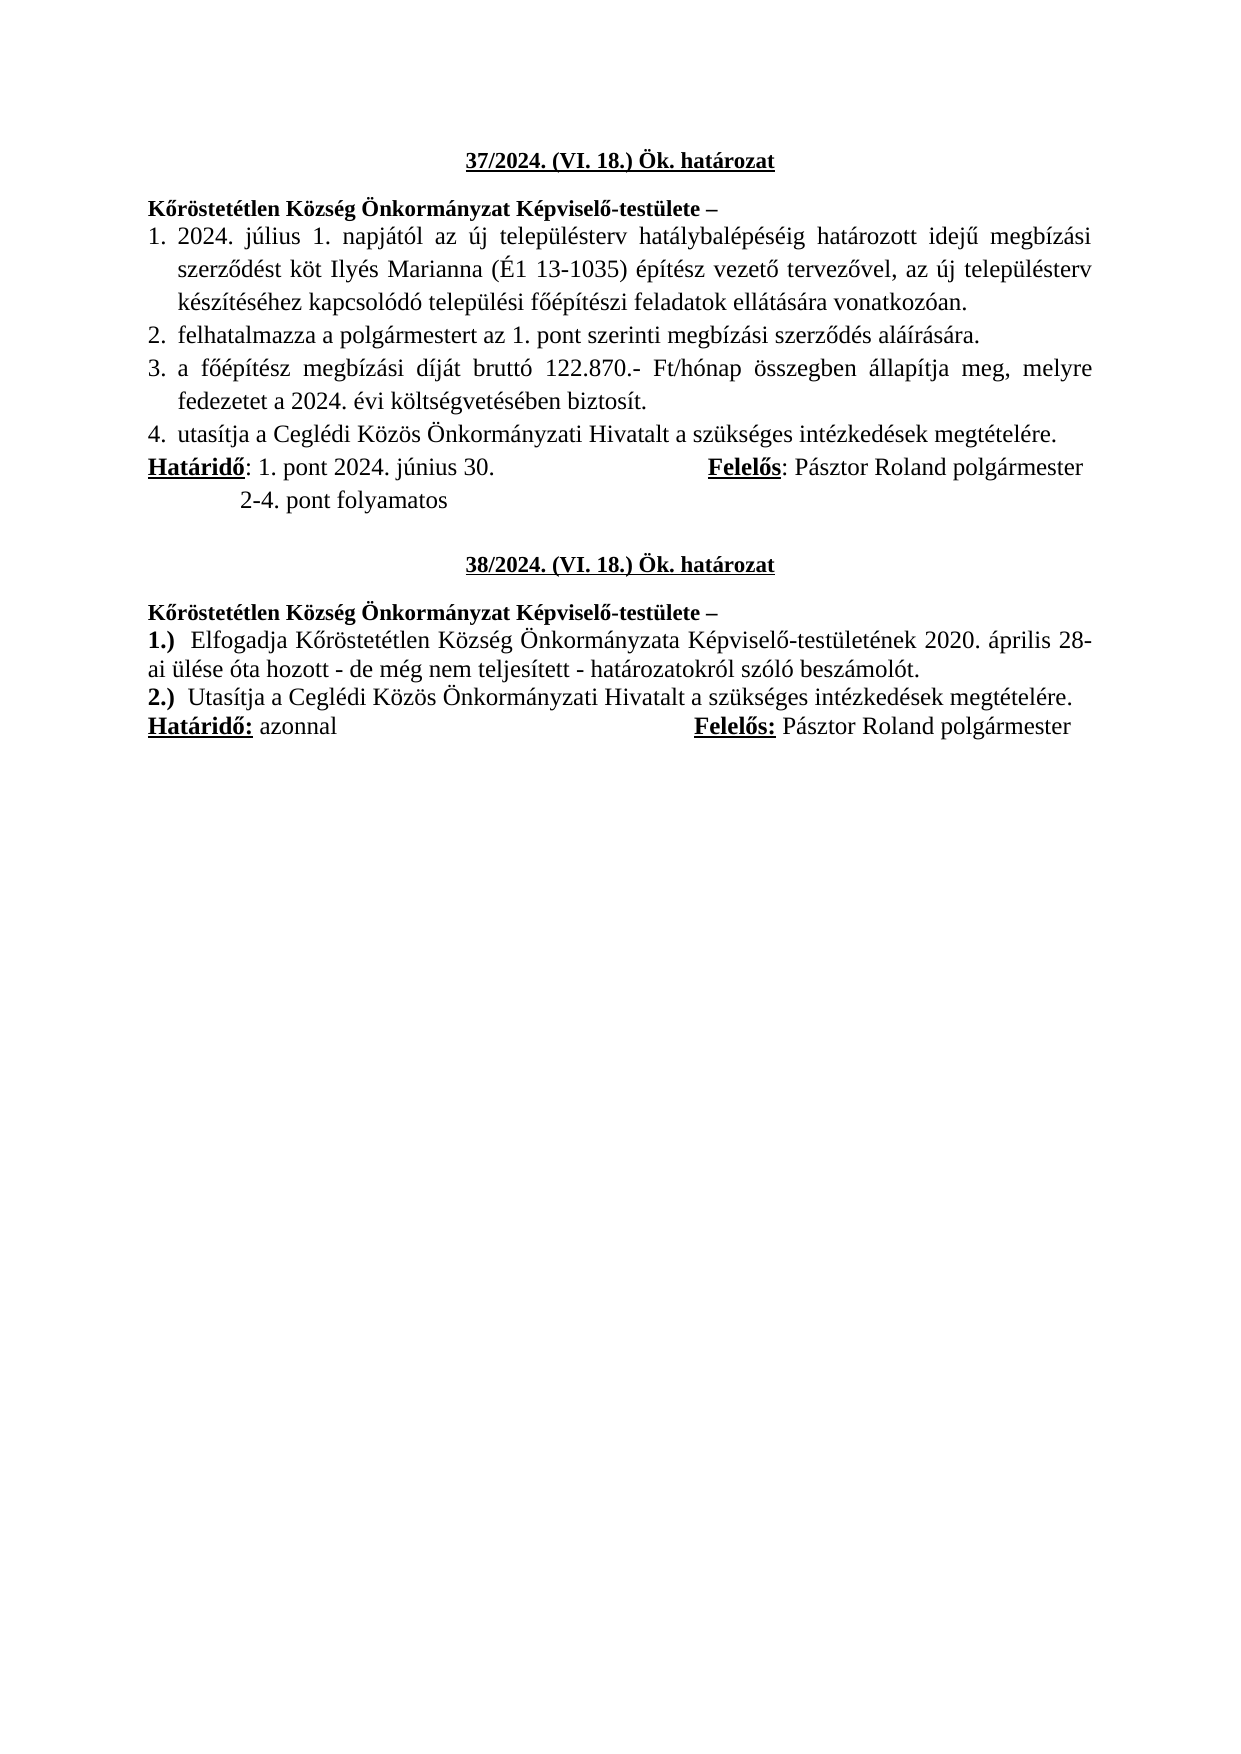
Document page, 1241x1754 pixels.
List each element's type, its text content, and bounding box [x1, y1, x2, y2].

text 2.) Utasítja a Ceglédi Közös Önkormányzati Hivatalt a szükséges intézkedések megtételére. [148, 682, 1093, 711]
text Határidő: 1. pont 2024. június 30. Felelős: Pásztor Roland polgármester [148, 452, 1093, 481]
text Kőröstetétlen Község Önkormányzat Képviselő-testülete – [148, 195, 1093, 221]
list 37/2024. (VI. 18.) Ök. határozat [148, 148, 1093, 174]
list 38/2024. (VI. 18.) Ök. határozat [148, 551, 1093, 578]
text 1.) Elfogadja Kőröstetétlen Község Önkormányzata Képviselő-testületének 2020. április 28-ai ülése óta hozott - de még nem teljesített - határozatokról szóló beszámolót. [148, 625, 1093, 682]
text Kőröstetétlen Község Önkormányzat Képviselő-testülete – [148, 598, 1093, 625]
list utasítja a Ceglédi Közös Önkormányzati Hivatalt a szükséges intézkedések megtételére. [148, 419, 1093, 448]
list 2024. július 1. napjától az új településterv hatálybalépéséig határozott idejű megbízási szerződést köt Ilyés Marianna (É1 13-1035) építész vezető tervezővel, az új településterv készítéséhez kapcsolódó települési főépítészi feladatok ellátására vonatkozóan. [148, 221, 1093, 316]
list felhatalmazza a polgármestert az 1. pont szerinti megbízási szerződés aláírására. [148, 320, 1093, 349]
list a főépítész megbízási díját bruttó 122.870.- Ft/hónap összegben állapítja meg, melyre fedezetet a 2024. évi költségvetésében biztosít. [148, 353, 1093, 415]
text Határidő: azonnal Felelős: Pásztor Roland polgármester [148, 711, 1093, 740]
text 2-4. pont folyamatos [148, 485, 1093, 514]
